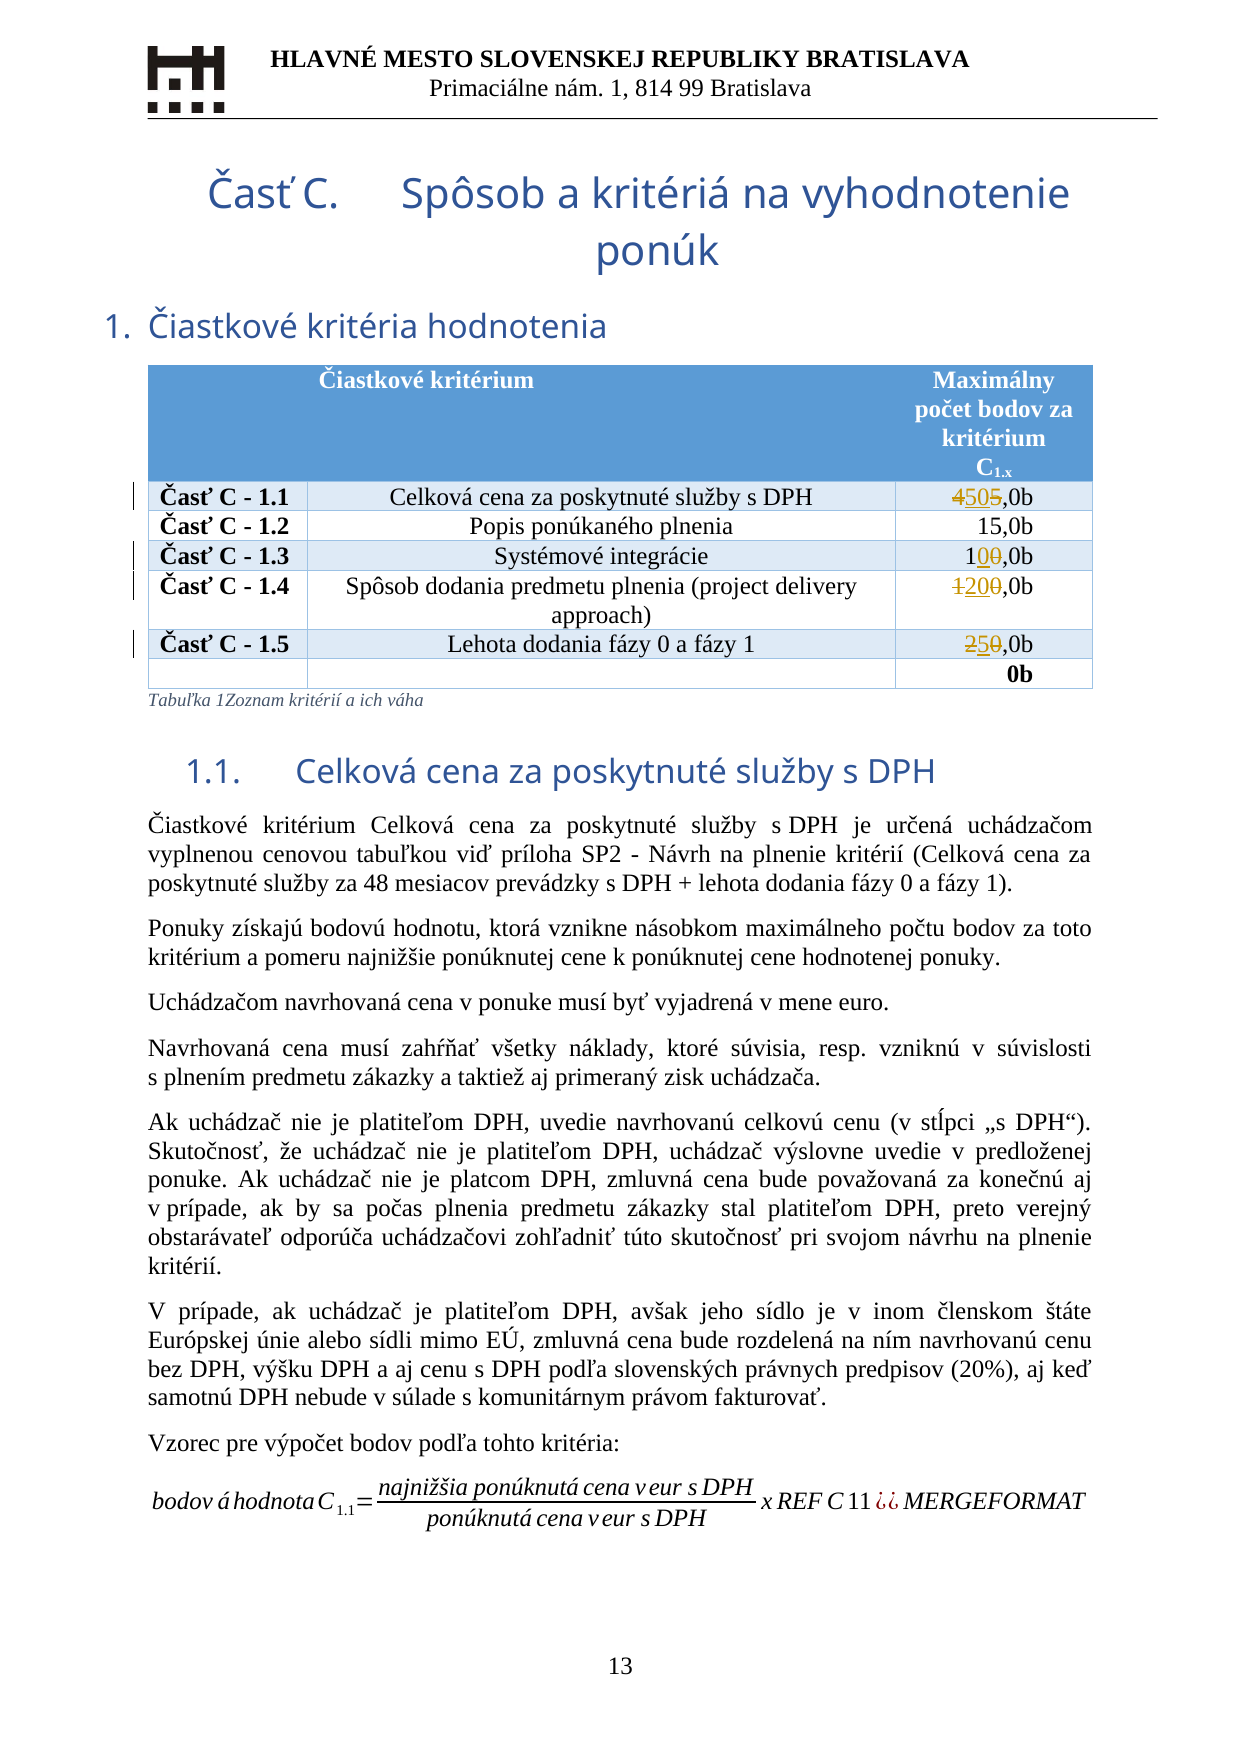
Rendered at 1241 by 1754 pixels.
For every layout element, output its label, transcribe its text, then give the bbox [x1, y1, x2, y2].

table_cell b [896, 659, 1092, 688]
subtitle Čiastkové kritéria hodnotenia [103, 302, 1093, 348]
table_cell Časť C - 1.3 [149, 541, 307, 570]
table_header Čiastkové kritérium [308, 366, 895, 481]
table_cell Celková cena za poskytnuté služby za 48 mesiacov prevádzky s DPH [308, 482, 895, 510]
text Uchádzačom navrhovaná cena v ponuke musí byť vyjadrená v mene euro. [148, 987, 1093, 1016]
table_cell 1,0b [896, 541, 1092, 570]
text Čiastkové kritérium Celková cena za poskytnuté služby s DPH je určená uchádzačom vyplnenou cenovou tabuľkou viď príloha SP2 - Návrh na plnenie kritérií (Celková cena za poskytnuté služby za 48 mesiacov prevádzky s DPH + lehota dodania fázy 0 a fázy 1). [148, 810, 1093, 897]
picture [147, 46, 225, 113]
table_cell Časť C - 1.2 [149, 511, 307, 540]
table_cell 15,0b [896, 511, 1092, 540]
text Ponuky získajú bodovú hodnotu, ktorá vznikne násobkom maximálneho počtu bodov za toto kritérium a pomeru najnižšie ponúknutej cene k ponúknutej cene hodnotenej ponuky. [148, 913, 1093, 971]
table_cell ,0b [896, 630, 1092, 658]
text Navrhovaná cena musí zahŕňať všetky náklady, ktoré súvisia, resp. vzniknú v súvislosti s plnením predmetu zákazky a taktiež aj primeraný zisk uchádzača. [148, 1033, 1093, 1090]
table_cell Časť C - 1.4 [149, 571, 307, 628]
table_cell ,0b [896, 571, 1092, 628]
subtitle Celková cena za poskytnuté služby s DPH [185, 748, 1093, 794]
text Tabuľka 1Zoznam kritérií a ich váha [148, 689, 1093, 711]
table_cell ,0b [896, 482, 1092, 510]
text V prípade, ak uchádzač je platiteľom DPH, avšak jeho sídlo je v inom členskom štáte Európskej únie alebo sídli mimo EÚ, zmluvná cena bude rozdelená na ním navrhovanú cenu bez DPH, výšku DPH a aj cenu s DPH podľa slovenských právnych predpisov (20%), aj keď samotnú DPH nebude v súlade s komunitárnym právom fakturovať. [148, 1296, 1093, 1411]
table_cell [308, 659, 895, 688]
table_cell Časť C - 1.5 [149, 630, 307, 658]
table_cell [149, 659, 307, 688]
text Ak uchádzač nie je platiteľom DPH, uvedie navrhovanú celkovú cenu (v stĺpci „s DPH“). Skutočnosť, že uchádzač nie je platiteľom DPH, uchádzač výslovne uvedie v predloženej ponuke. Ak uchádzač nie je platcom DPH, zmluvná cena bude považovaná za konečnú aj v prípade, ak by sa počas plnenia predmetu zákazky stal platiteľom DPH, preto verejný obstarávateľ odporúča uchádzačovi zohľadniť túto skutočnosť pri svojom návrhu na plnenie kritérií. [148, 1107, 1093, 1279]
text Vzorec pre výpočet bodov podľa tohto kritéria: [148, 1428, 1093, 1457]
table_cell Lehota dodania fázy 0 a fázy 1 [308, 630, 895, 658]
subtitle Spôsob a kritériá na vyhodnotenie ponúk [185, 164, 1093, 277]
table_cell Popis ponúkaného plnenia [308, 511, 895, 540]
table_header [149, 366, 307, 481]
table_cell Časť C - 1.1 [149, 482, 307, 510]
table_cell Systémové integrácie [308, 541, 895, 570]
table_header Maximálny počet bodov za kritérium C1.x [896, 366, 1092, 481]
table_cell Spôsob dodania predmetu plnenia (project delivery approach) [308, 571, 895, 628]
